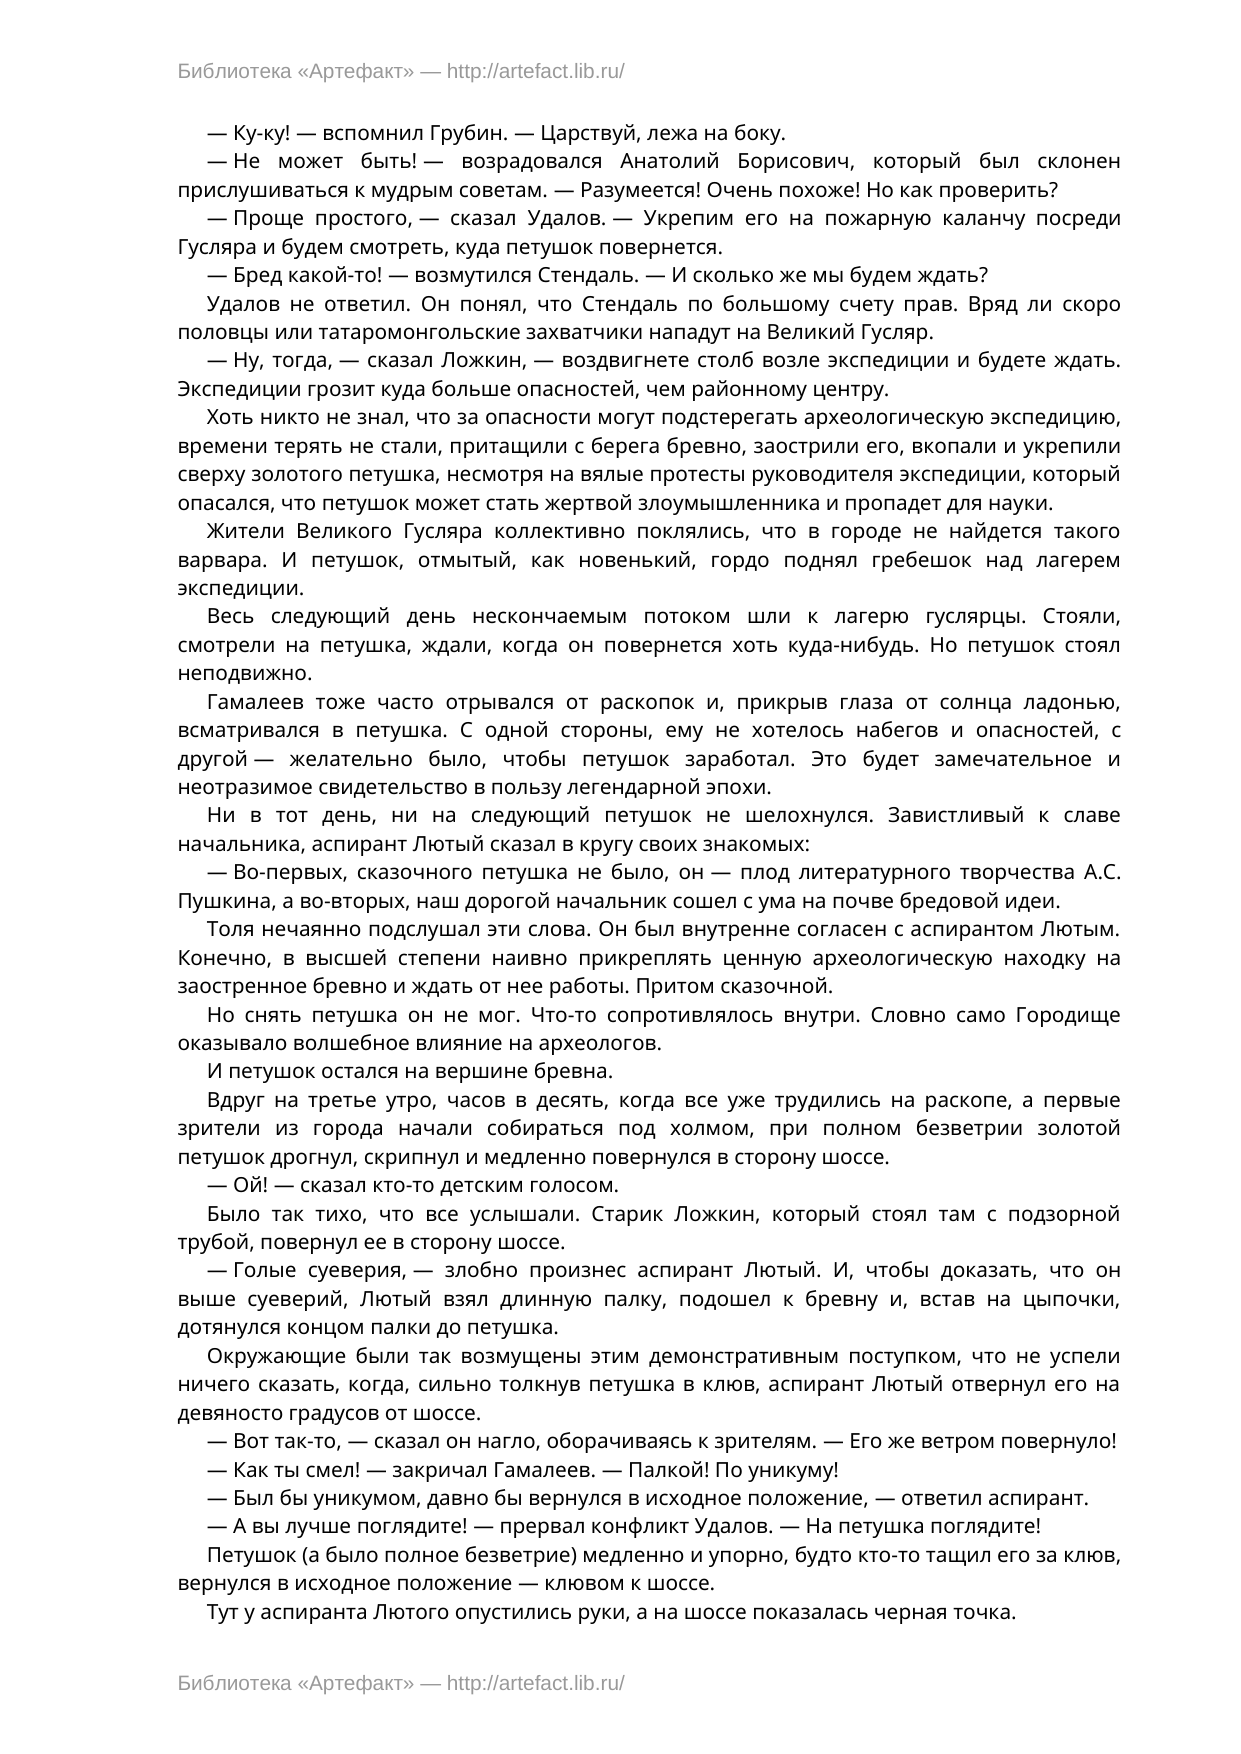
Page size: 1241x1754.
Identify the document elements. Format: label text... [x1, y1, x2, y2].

text — А вы лучше поглядите! — прервал конфликт Удалов. — На петушка поглядите! [177, 1512, 1122, 1540]
text И петушок остался на вершине бревна. [177, 1057, 1122, 1085]
text Окружающие были так возмущены этим демонстративным поступком, что не успели ничего сказать, когда, сильно толкнув петушка в клюв, аспирант Лютый отвернул его на девяносто градусов от шоссе. [177, 1341, 1122, 1426]
text — Бред какой-то! — возмутился Стендаль. — И сколько же мы будем ждать? [177, 260, 1122, 289]
text — Как ты смел! — закричал Гамалеев. — Палкой! По уникуму! [177, 1455, 1122, 1483]
text — Вот так-то, — сказал он нагло, оборачиваясь к зрителям. — Его же ветром повернуло! [177, 1426, 1122, 1455]
text Гамалеев тоже часто отрывался от раскопок и, прикрыв глаза от солнца ладонью, всматривался в петушка. С одной стороны, ему не хотелось набегов и опасностей, с другой — желательно было, чтобы петушок заработал. Это будет замечательное и неотразимое свидетельство в пользу легендарной эпохи. [177, 687, 1122, 801]
text Хоть никто не знал, что за опасности могут подстерегать археологическую экспедицию, времени терять не стали, притащили с берега бревно, заострили его, вкопали и укрепили сверху золотого петушка, несмотря на вялые протесты руководителя экспедиции, который опасался, что петушок может стать жертвой злоумышленника и пропадет для науки. [177, 402, 1122, 516]
text — Во-первых, сказочного петушка не было, он — плод литературного творчества А.С. Пушкина, а во-вторых, наш дорогой начальник сошел с ума на почве бредовой идеи. [177, 857, 1122, 914]
text Толя нечаянно подслушал эти слова. Он был внутренне согласен с аспирантом Лютым. Конечно, в высшей степени наивно прикреплять ценную археологическую находку на заостренное бревно и ждать от нее работы. Притом сказочной. [177, 914, 1122, 1000]
text Удалов не ответил. Он понял, что Стендаль по большому счету прав. Вряд ли скоро половцы или татаромонгольские захватчики нападут на Великий Гусляр. [177, 289, 1122, 346]
text Тут у аспиранта Лютого опустились руки, а на шоссе показалась черная точка. [177, 1597, 1122, 1625]
text Жители Великого Гусляра коллективно поклялись, что в городе не найдется такого варвара. И петушок, отмытый, как новенький, гордо поднял гребешок над лагерем экспедиции. [177, 516, 1122, 602]
text Но снять петушка он не мог. Что-то сопротивлялось внутри. Словно само Городище оказывало волшебное влияние на археологов. [177, 1000, 1122, 1057]
text Было так тихо, что все услышали. Старик Ложкин, который стоял там с подзорной трубой, повернул ее в сторону шоссе. [177, 1199, 1122, 1256]
text — Голые суеверия, — злобно произнес аспирант Лютый. И, чтобы доказать, что он выше суеверий, Лютый взял длинную палку, подошел к бревну и, встав на цыпочки, дотянулся концом палки до петушка. [177, 1256, 1122, 1341]
text Вдруг на третье утро, часов в десять, когда все уже трудились на раскопе, а первые зрители из города начали собираться под холмом, при полном безветрии золотой петушок дрогнул, скрипнул и медленно повернулся в сторону шоссе. [177, 1085, 1122, 1170]
text — Проще простого, — сказал Удалов. — Укрепим его на пожарную каланчу посреди Гусляра и будем смотреть, куда петушок повернется. [177, 203, 1122, 260]
text Петушок (а было полное безветрие) медленно и упорно, будто кто-то тащил его за клюв, вернулся в исходное положение — клювом к шоссе. [177, 1540, 1122, 1597]
text — Был бы уникумом, давно бы вернулся в исходное положение, — ответил аспирант. [177, 1483, 1122, 1512]
text Ни в тот день, ни на следующий петушок не шелохнулся. Завистливый к славе начальника, аспирант Лютый сказал в кругу своих знакомых: [177, 801, 1122, 857]
text — Ой! — сказал кто-то детским голосом. [177, 1170, 1122, 1199]
text — Ну, тогда, — сказал Ложкин, — воздвигнете столб возле экспедиции и будете ждать. Экспедиции грозит куда больше опасностей, чем районному центру. [177, 346, 1122, 402]
text — Не может быть! — возрадовался Анатолий Борисович, который был склонен прислушиваться к мудрым советам. — Разумеется! Очень похоже! Но как проверить? [177, 147, 1122, 203]
text — Ку-ку! — вспомнил Грубин. — Царствуй, лежа на боку. [177, 118, 1122, 147]
text Весь следующий день нескончаемым потоком шли к лагерю гуслярцы. Стояли, смотрели на петушка, ждали, когда он повернется хоть куда-нибудь. Но петушок стоял неподвижно. [177, 602, 1122, 687]
